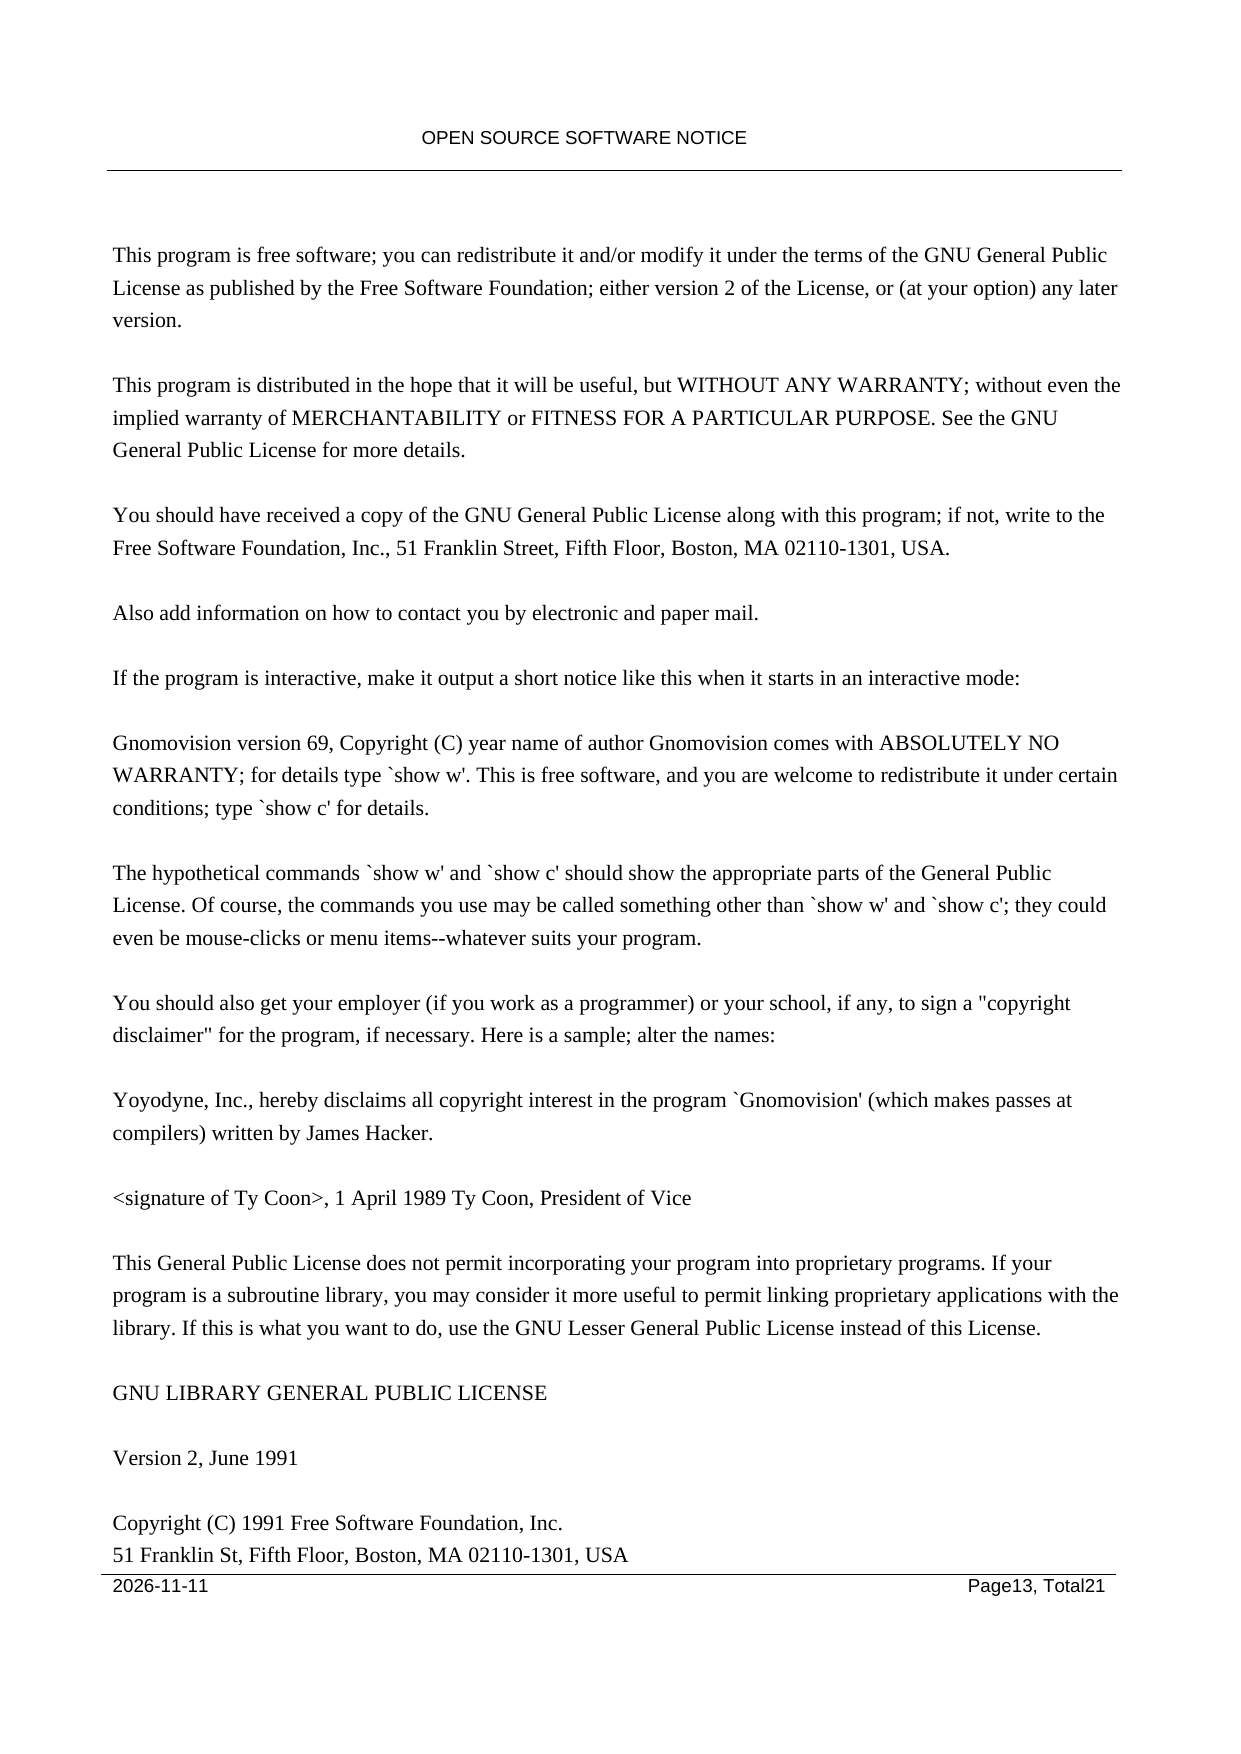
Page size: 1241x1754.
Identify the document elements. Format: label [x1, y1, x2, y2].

text [112, 206, 1128, 1571]
